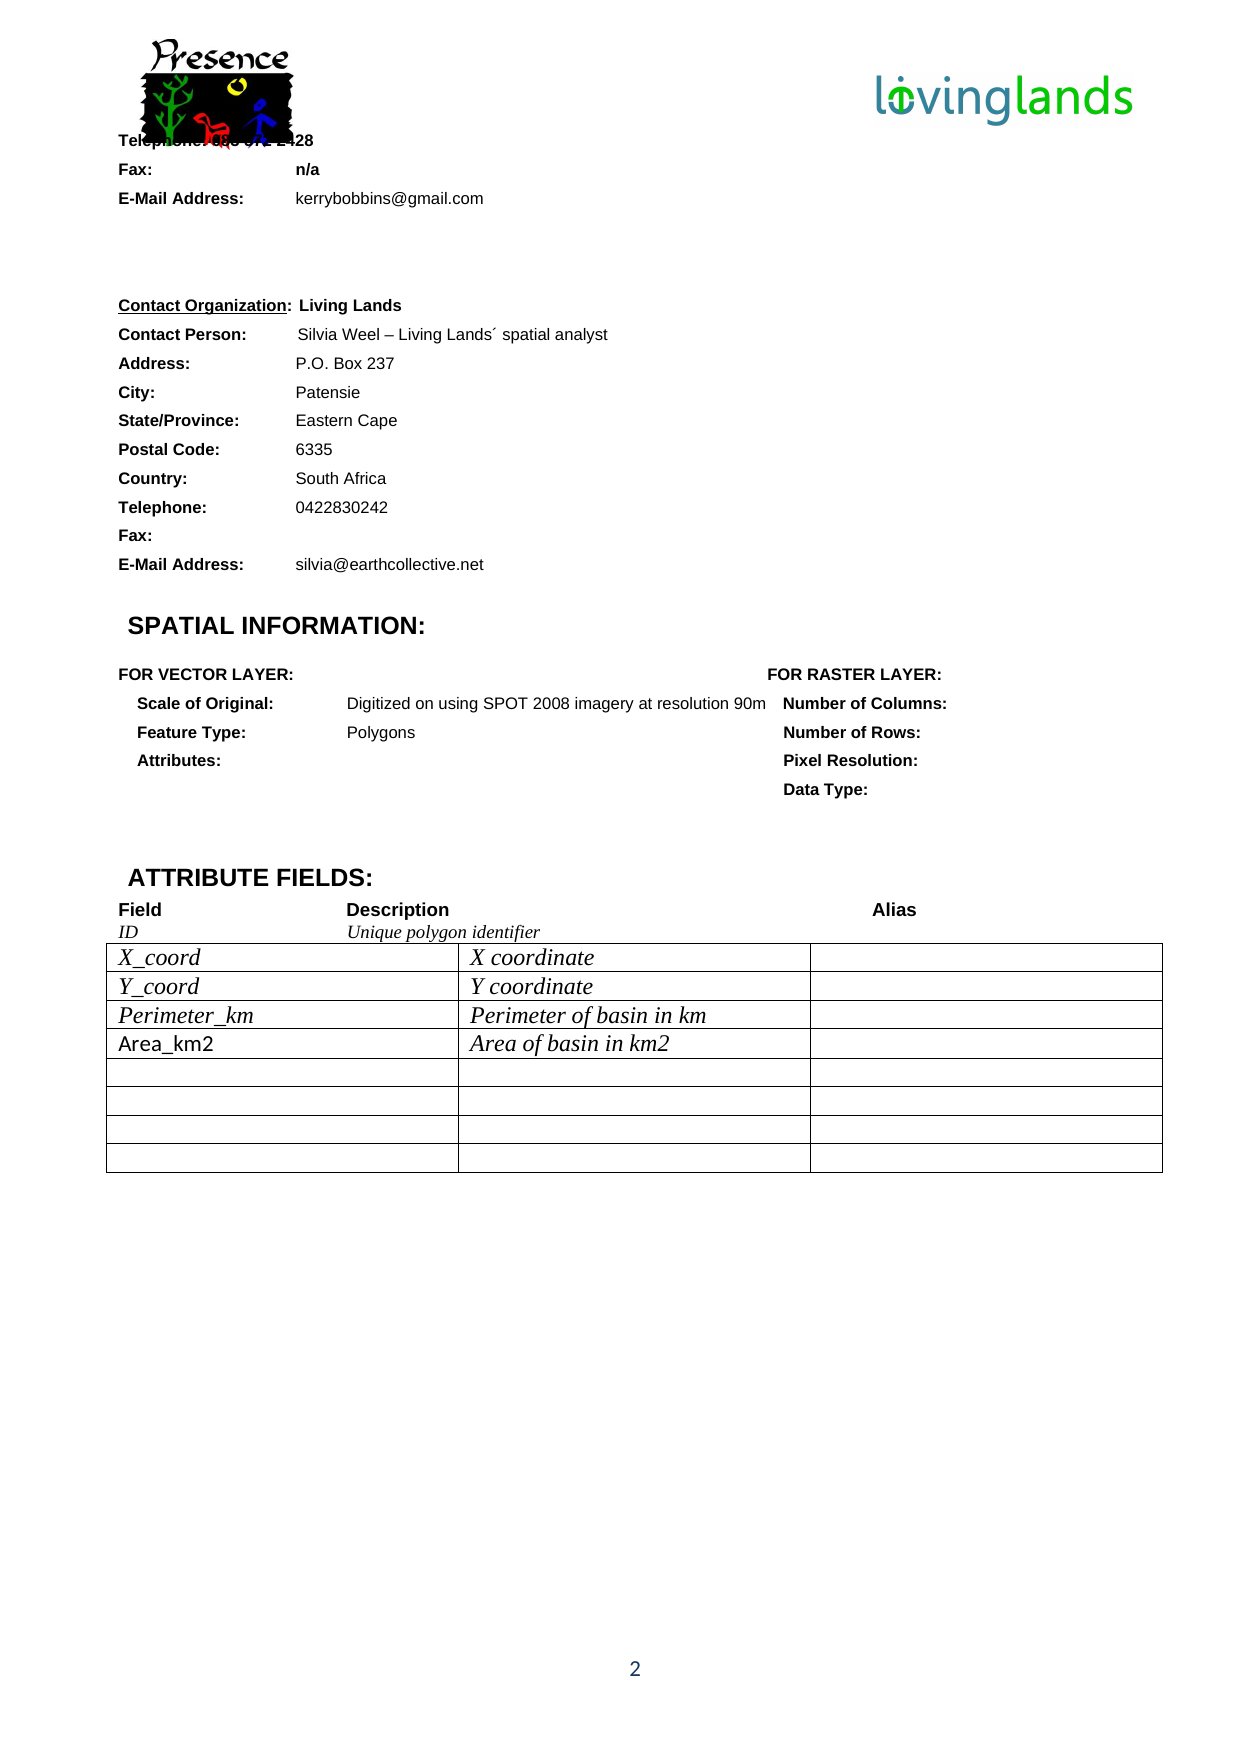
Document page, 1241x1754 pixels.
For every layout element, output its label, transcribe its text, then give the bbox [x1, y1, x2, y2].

table_cell [107, 1116, 458, 1143]
text Contact Organization: Living Lands [118, 296, 1152, 315]
text E-Mail Address: silvia@earthcollective.net [118, 555, 1152, 574]
table_cell [459, 1116, 810, 1143]
text Fax: n/a [118, 160, 1152, 179]
text Telephone: 083 572 2428 [118, 131, 1152, 150]
text FOR VECTOR LAYER: FOR RASTER LAYER: [118, 665, 1152, 684]
table_cell [107, 1144, 458, 1172]
table_cell [459, 1059, 810, 1086]
text ID Unique polygon identifier [118, 921, 1152, 942]
text Scale of Original: Digitized on using SPOT 2008 imagery at resolution 90m Number of Columns: [118, 694, 1152, 713]
text Attributes: Pixel Resolution: [118, 751, 1152, 770]
table_cell Perimeter of basin in km [459, 1001, 810, 1028]
table_cell Area of basin in km2 [459, 1029, 810, 1057]
text Data Type: [118, 780, 1152, 799]
table_cell [811, 1001, 1162, 1028]
table_cell [811, 1116, 1162, 1143]
table_cell [459, 1087, 810, 1115]
table_cell [107, 1087, 458, 1115]
text Country: South Africa [118, 469, 1152, 488]
table_cell [811, 972, 1162, 1000]
text Address: P.O. Box 237 [118, 354, 1152, 373]
table_header [811, 944, 1162, 971]
table_cell Area_km2 [107, 1029, 458, 1057]
text SPATIAL INFORMATION: [118, 611, 1152, 640]
table_cell [811, 1029, 1162, 1057]
table_header X coordinate [459, 944, 810, 971]
table_cell [811, 1087, 1162, 1115]
text Field Description Alias [118, 899, 1152, 921]
text Fax: [118, 526, 1152, 545]
table_cell [811, 1144, 1162, 1172]
text State/Province: Eastern Cape [118, 411, 1152, 430]
table_cell [811, 1059, 1162, 1086]
text City: Patensie [118, 382, 1152, 402]
table_header X_coord [107, 944, 458, 971]
text ATTRIBUTE FIELDS: [118, 862, 1152, 891]
table_cell [107, 1059, 458, 1086]
text E-Mail Address: kerrybobbins@gmail.com [118, 189, 1152, 208]
text Feature Type: Polygons Number of Rows: [118, 722, 1152, 742]
table_cell Y_coord [107, 972, 458, 1000]
text Telephone: 0422830242 [118, 497, 1152, 517]
table_cell Y coordinate [459, 972, 810, 1000]
table_cell Perimeter_km [107, 1001, 458, 1028]
text Postal Code: 6335 [118, 440, 1152, 459]
text Contact Person: Silvia Weel – Living Lands´ spatial analyst [118, 325, 1152, 344]
table_cell [459, 1144, 810, 1172]
